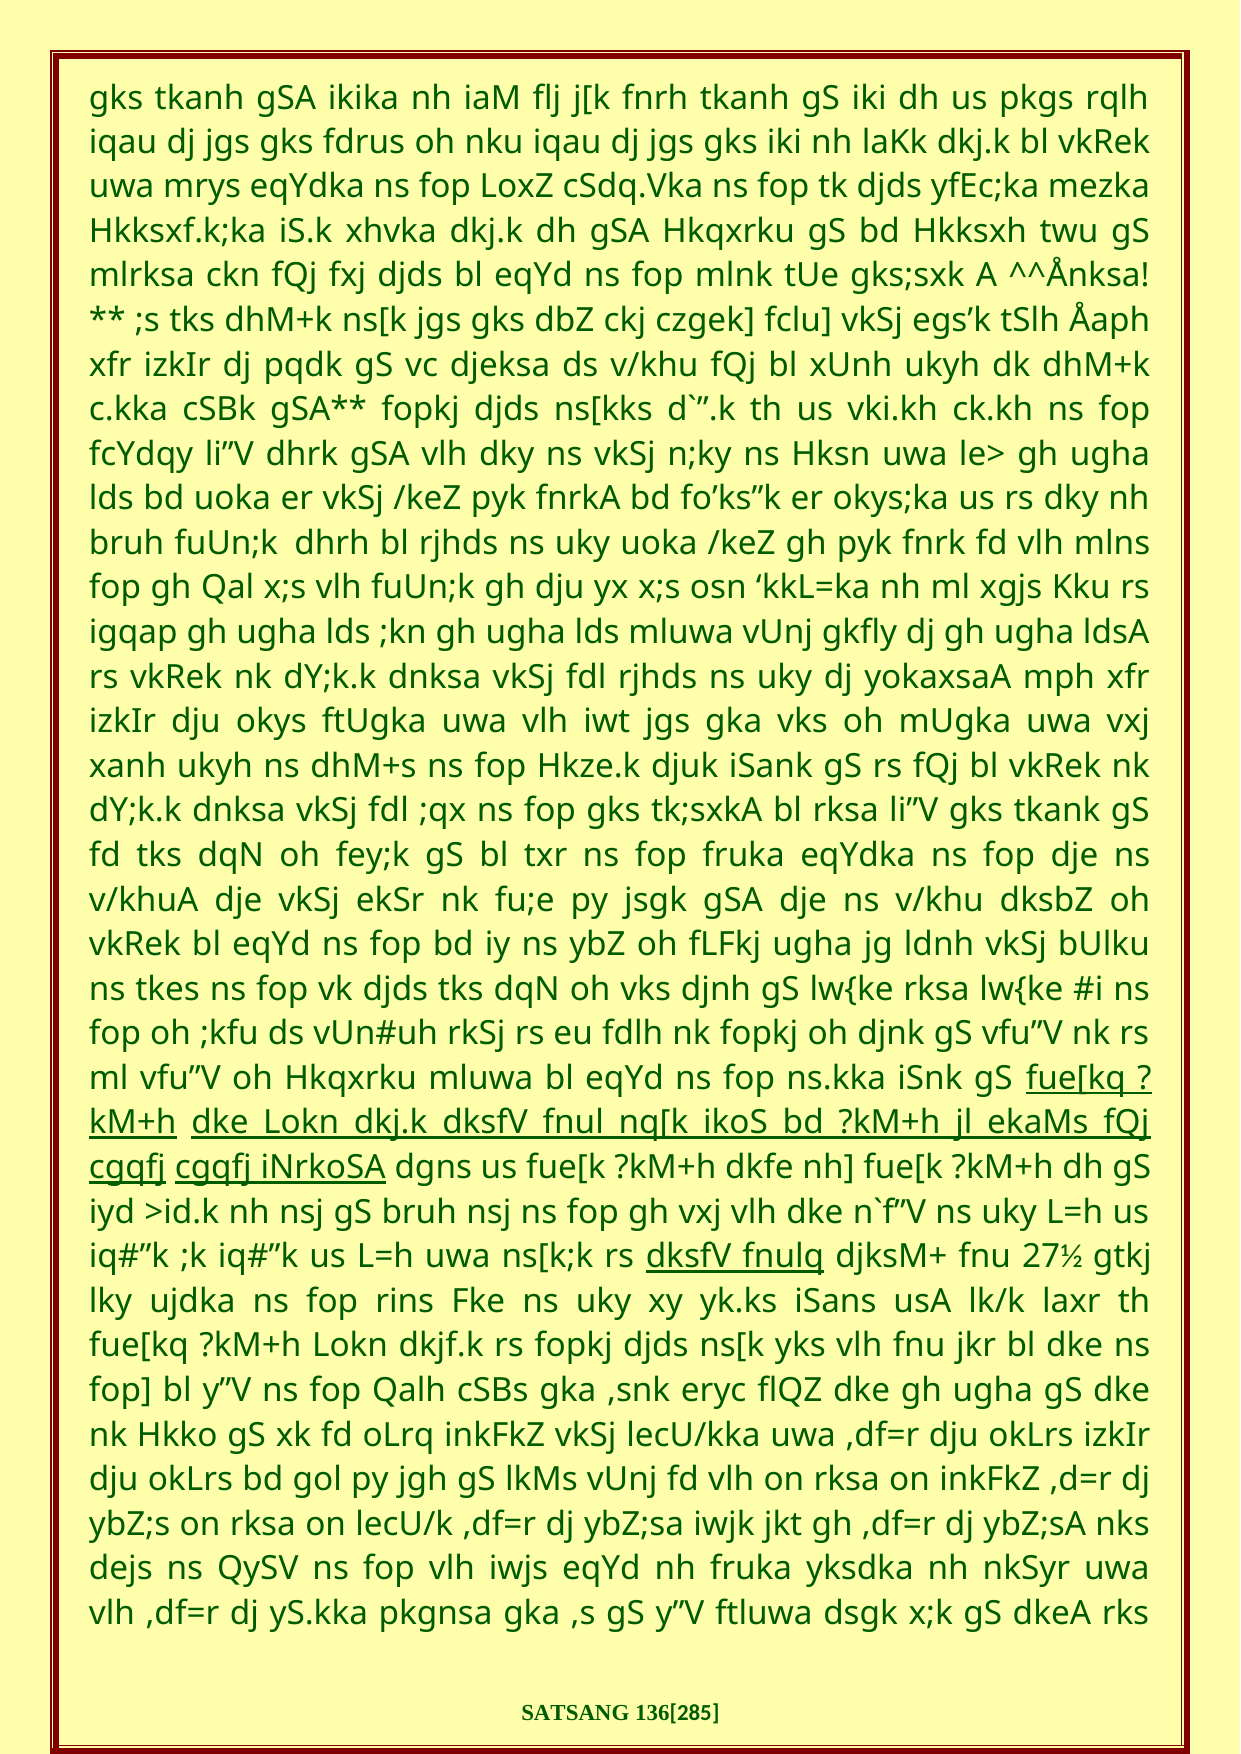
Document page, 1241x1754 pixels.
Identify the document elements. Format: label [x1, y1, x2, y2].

text [89, 74, 1152, 1634]
